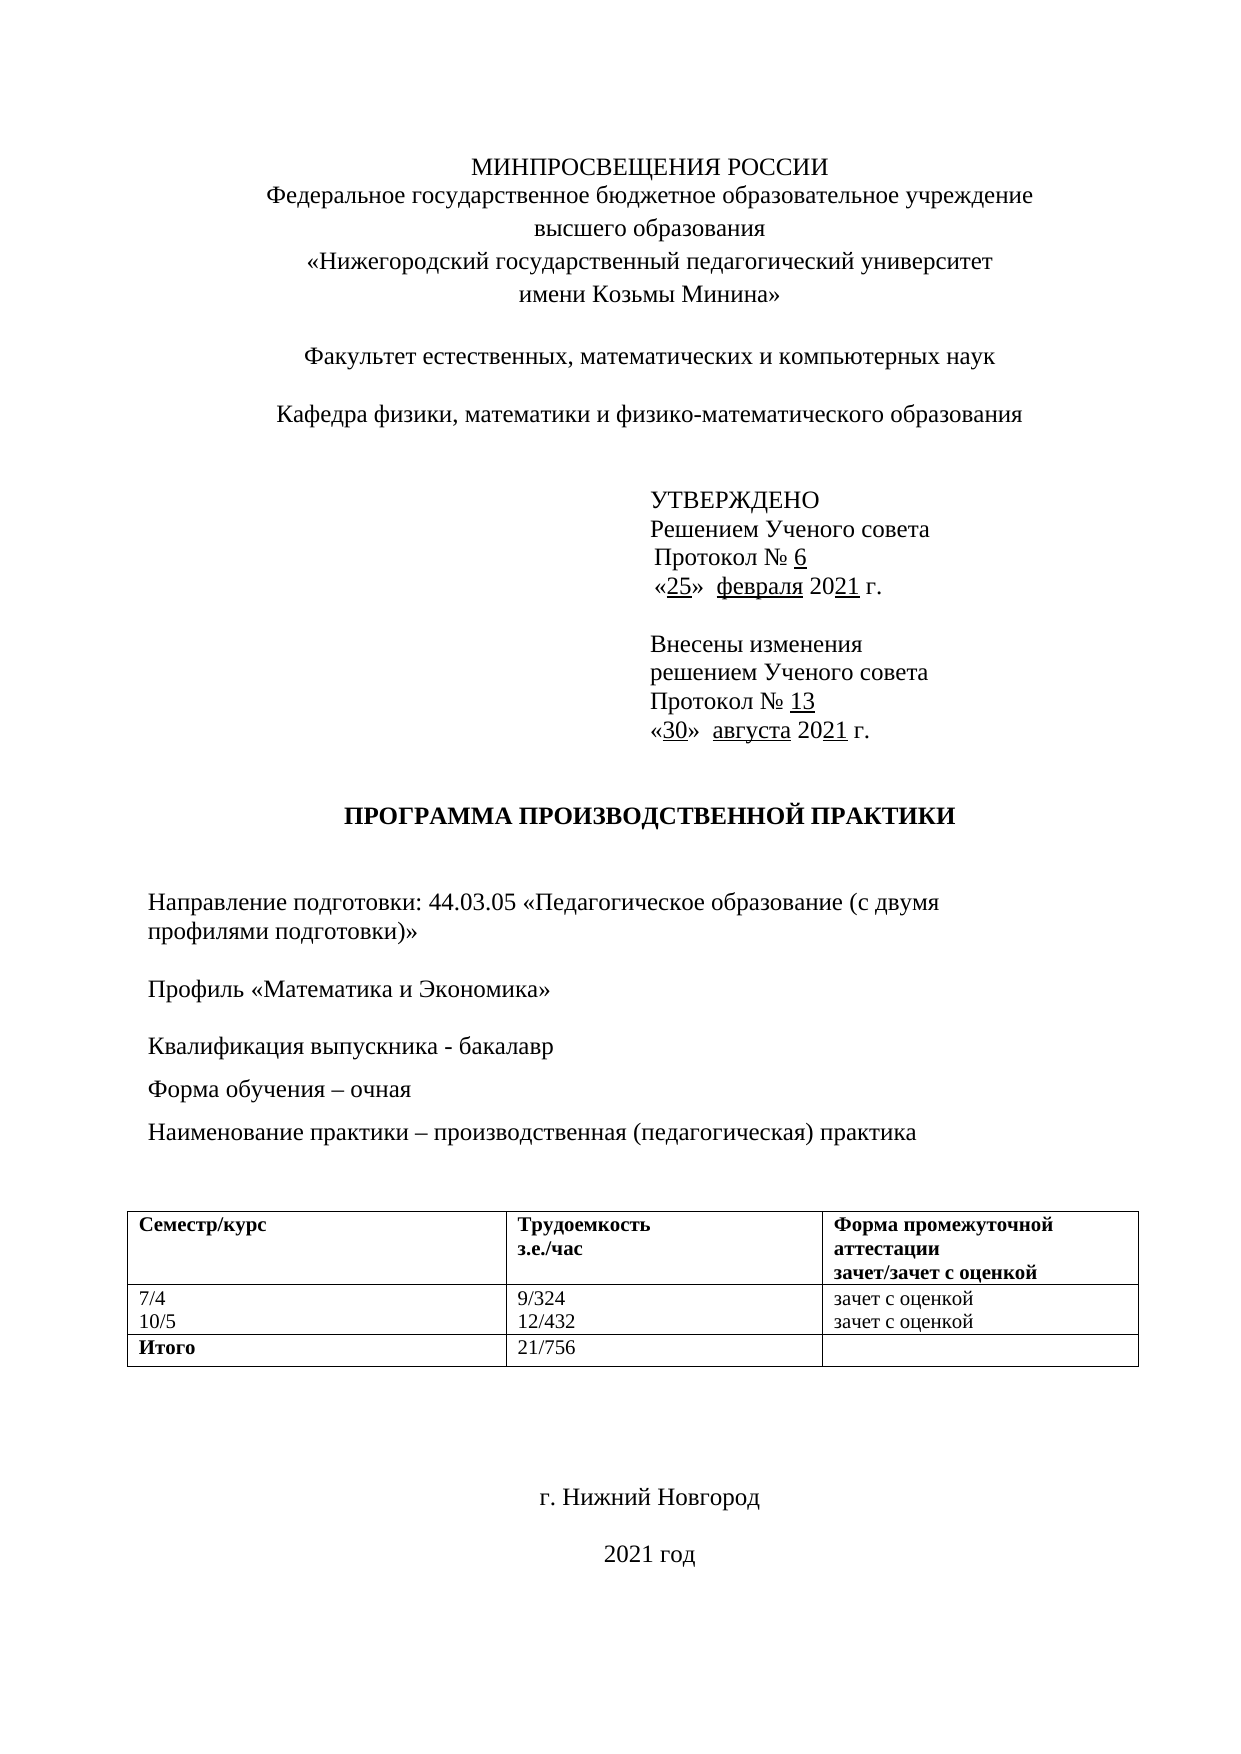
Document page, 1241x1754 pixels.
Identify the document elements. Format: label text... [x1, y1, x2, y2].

text МИНПРОСВЕЩЕНИЯ РОССИИ [148, 152, 1152, 180]
text Федеральное государственное бюджетное образовательное учреждение [148, 180, 1152, 209]
table_header Трудоемкость з.е./час [507, 1212, 822, 1284]
text «Нижегородский государственный педагогический университет [148, 246, 1152, 275]
text г. Нижний Новгород [148, 1482, 1152, 1511]
table_cell 9/324 12/432 [507, 1285, 822, 1333]
text Направление подготовки: 44.03.05 «Педагогическое образование (с двумя профилями подготовки)» [148, 887, 987, 945]
text Наименование практики – производственная (педагогическая) практика [148, 1117, 1152, 1146]
text Протокол № 13 [502, 686, 1152, 715]
text Протокол № 6 [148, 542, 1152, 571]
table_cell [823, 1335, 1138, 1366]
text Факультет естественных, математических и компьютерных наук [148, 341, 1152, 370]
text Внесены изменения [650, 629, 1152, 657]
table_cell Итого [128, 1335, 506, 1366]
text решением Ученого совета [650, 657, 1152, 686]
text высшего образования [148, 213, 1152, 242]
text «25» февраля 2021 г. [148, 571, 1152, 600]
text УТВЕРЖДЕНО [650, 485, 1152, 514]
table_cell 21/756 [507, 1335, 822, 1366]
text Кафедра физики, математики и физико-математического образования [148, 399, 1152, 427]
text 2021 год [148, 1539, 1152, 1568]
text Квалификация выпускника - бакалавр [148, 1031, 1152, 1060]
text «30» августа 2021 г. [502, 715, 1152, 744]
text имени Козьмы Минина» [148, 279, 1152, 308]
table_cell 7/4 10/5 [128, 1285, 506, 1333]
text Профиль «Математика и Экономика» [148, 974, 1152, 1002]
text Форма обучения – очная [148, 1074, 1152, 1103]
table_header Форма промежуточной аттестации зачет/зачет с оценкой [823, 1212, 1138, 1284]
text программа ПРОИЗВОДСТВЕННОЙ ПРАКТИКИ [148, 801, 1152, 830]
table_cell зачет с оценкой зачет с оценкой [823, 1285, 1138, 1333]
table_header Семестр/курс [128, 1212, 506, 1284]
text Решением Ученого совета [650, 514, 1152, 542]
